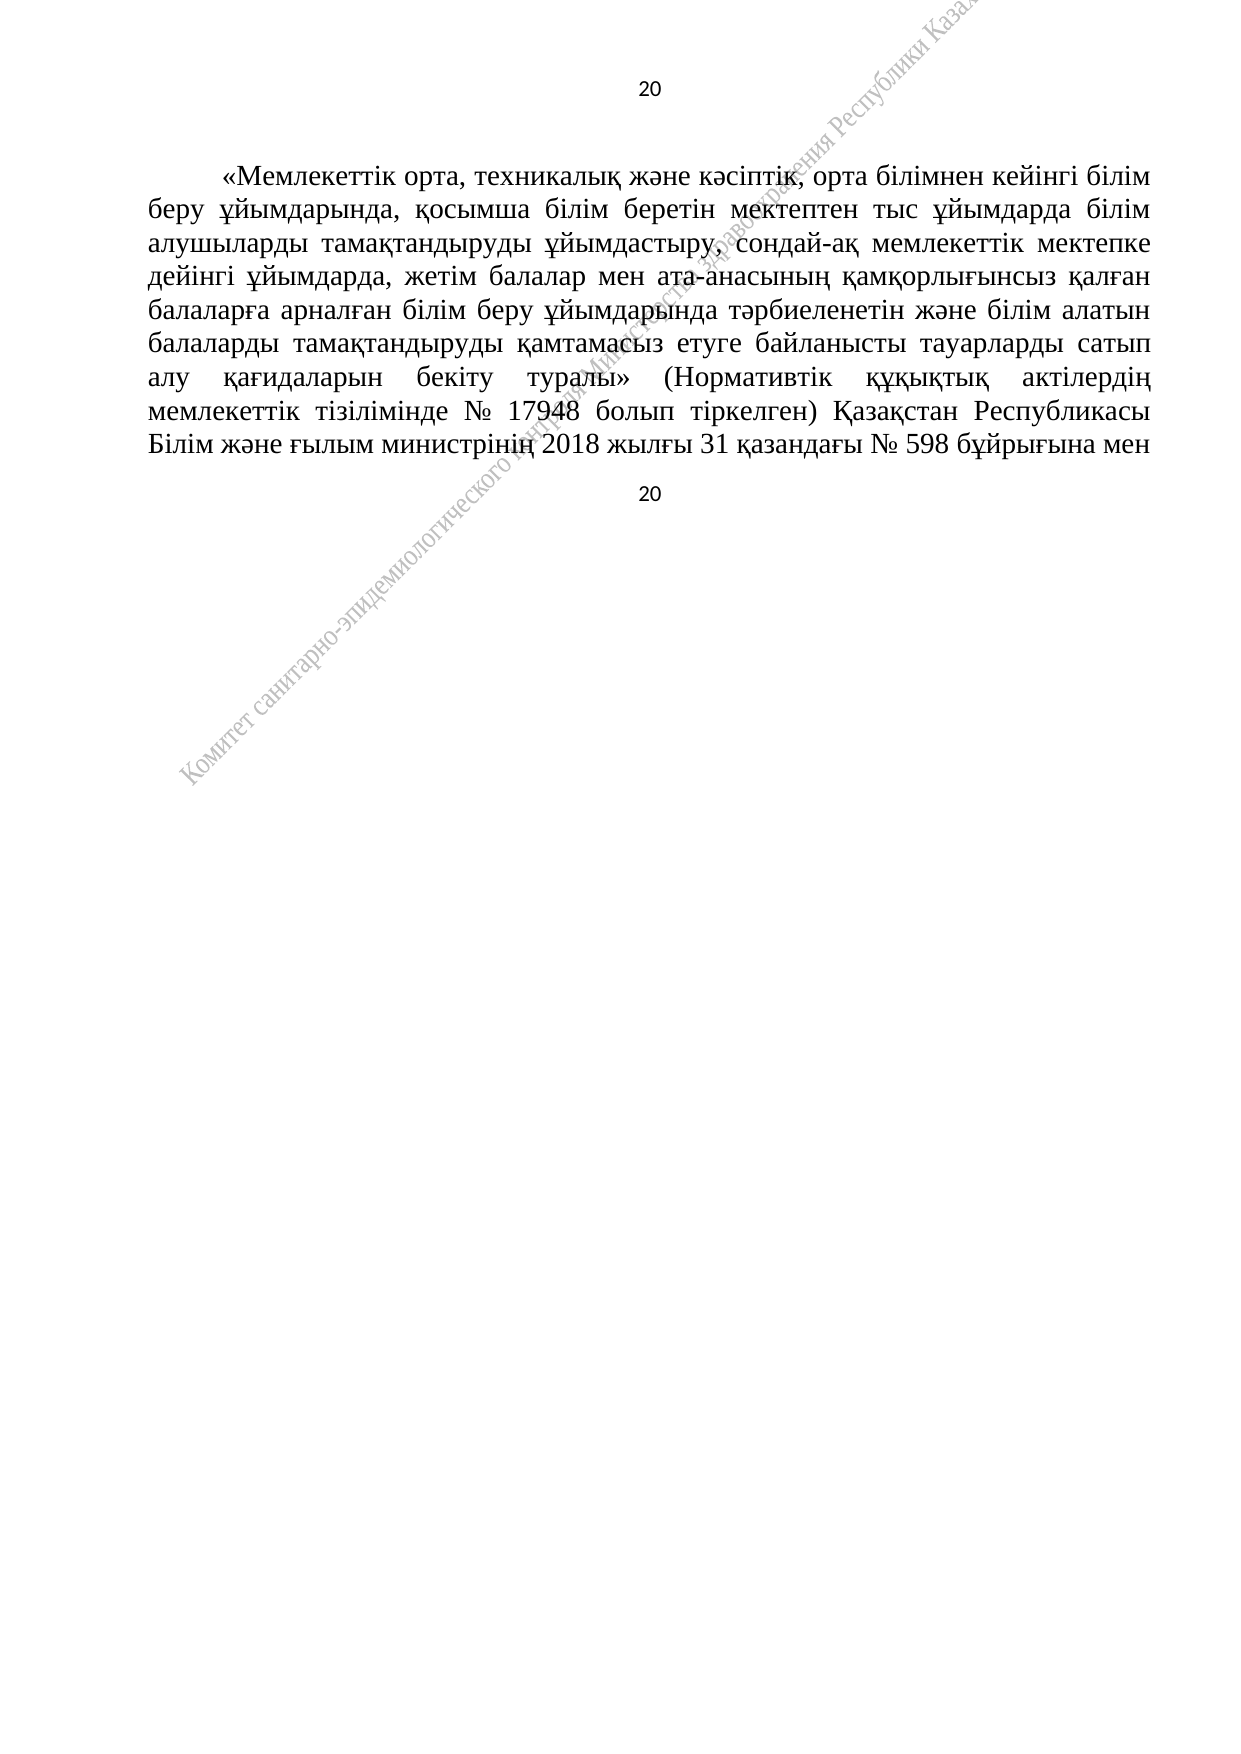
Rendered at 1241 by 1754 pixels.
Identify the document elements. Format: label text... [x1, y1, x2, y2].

text «Мемлекеттік орта, техникалық және кәсіптік, орта білімнен кейінгі білім беру ұйымдарында, қосымша білім беретін мектептен тыс ұйымдарда білім алушыларды тамақтандыруды ұйымдастыру, сондай-ақ мемлекеттік мектепке дейінгі ұйымдарда, жетім балалар мен ата-анасының қамқорлығынсыз қалған балаларға арналған білім беру ұйымдарында тәрбиеленетін және білім алатын балаларды тамақтандыруды қамтамасыз етуге байланысты тауарларды сатып алу қағидаларын бекіту туралы» (Нормативтік құқықтық актілердің мемлекеттік тізілімінде № 17948 болып тіркелген) Қазақстан Республикасы Білім және ғылым министрінің 2018 жылғы 31 қазандағы № 598 бұйрығына мен Стандарттың 10-тармағына сәйкес әрбір білім беру ұйымында бракераж комиссиясы (тамақтанудың сапасын бақылау комиссиясы) құрылуы тиіс. [148, 158, 1152, 460]
